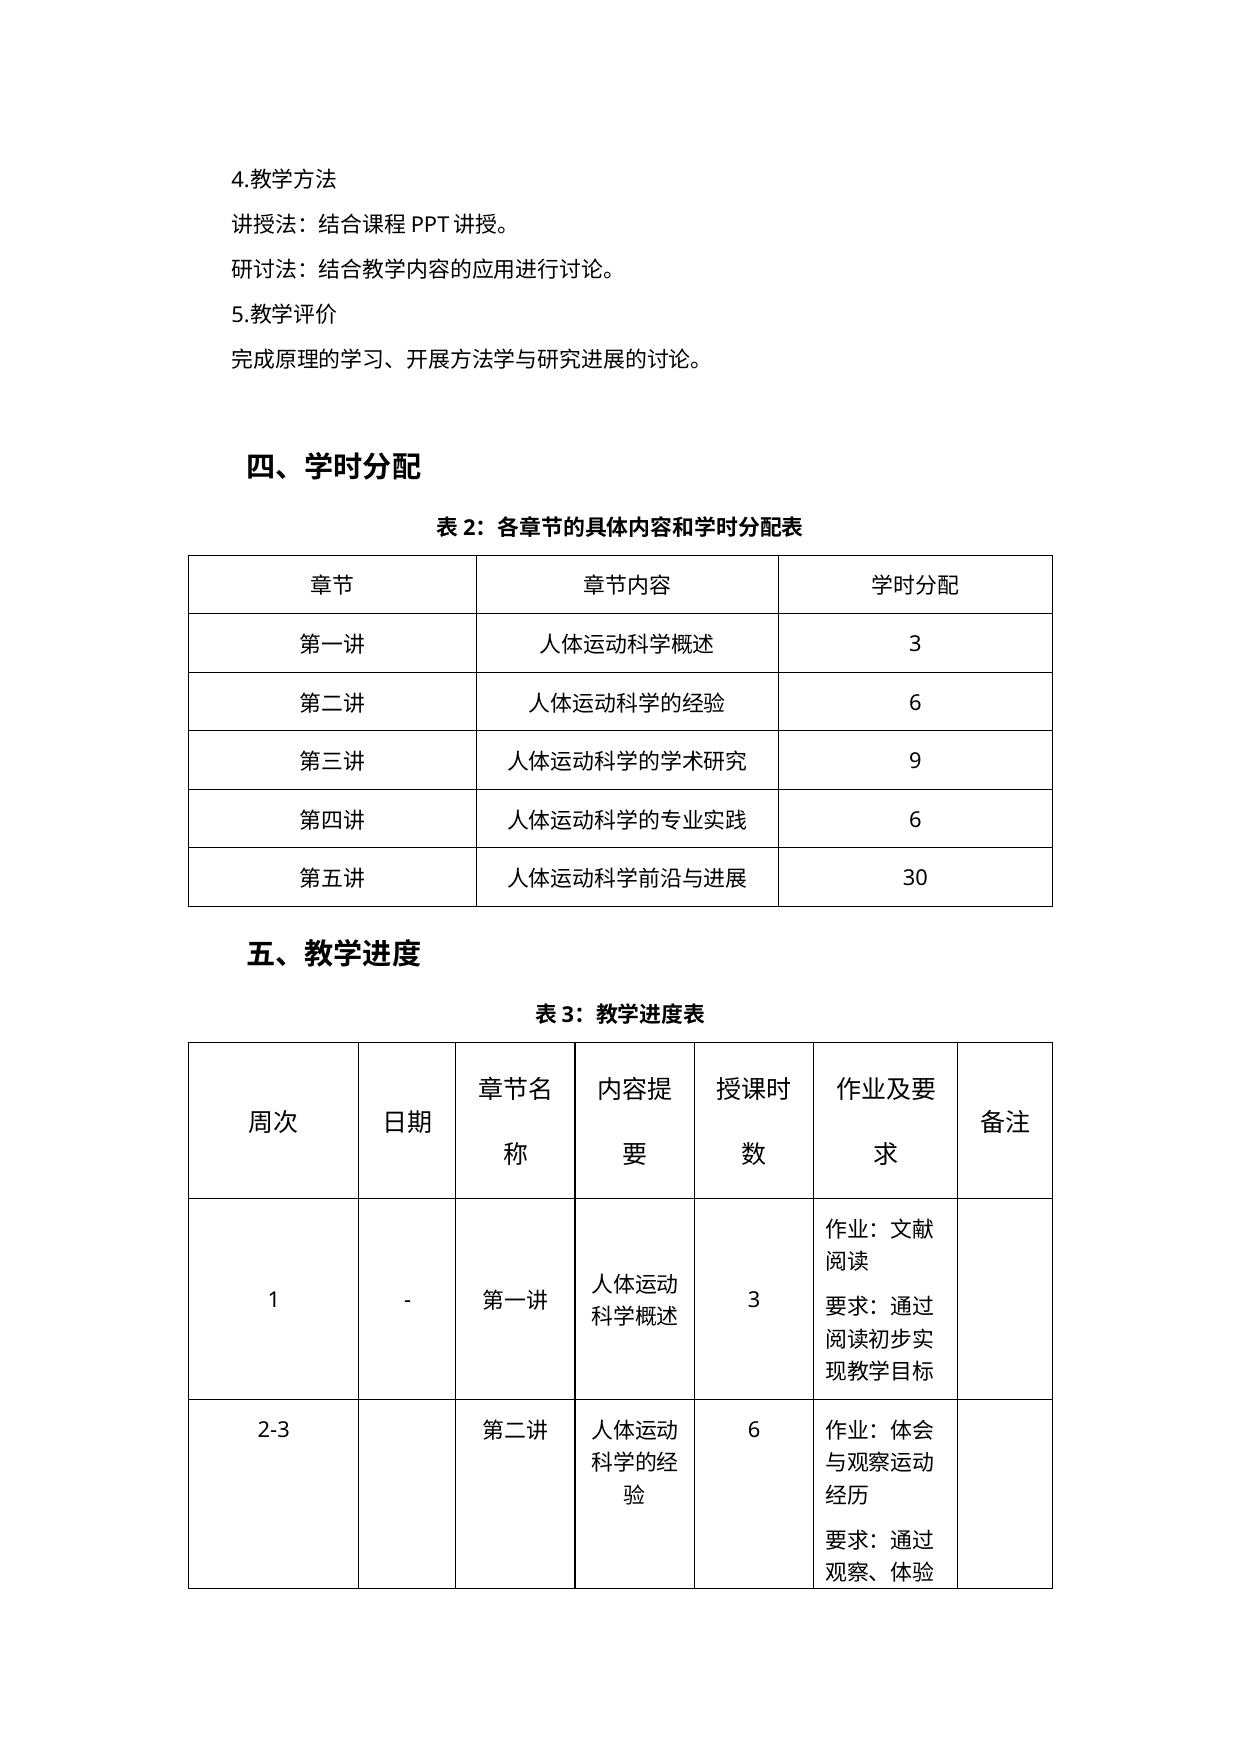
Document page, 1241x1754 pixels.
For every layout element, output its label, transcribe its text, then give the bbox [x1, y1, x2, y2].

table_header 作业及要求 [814, 1043, 957, 1198]
text 5.教学评价 [187, 297, 1053, 329]
text 4.教学方法 [187, 162, 1053, 194]
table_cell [814, 1400, 957, 1587]
table_cell - [359, 1199, 455, 1399]
table_cell [958, 1400, 1052, 1587]
table_header 日期 [359, 1043, 455, 1198]
text 四、学时分配 [187, 432, 1053, 497]
table_cell 人体运动科学概述 [477, 614, 778, 672]
table_cell 人体运动科学概述 [576, 1199, 694, 1399]
table_cell 第二讲 [189, 673, 476, 730]
table_header 备注 [958, 1043, 1052, 1198]
table_cell 作业：文献阅读 要求：通过阅读初步实现教学目标 [814, 1199, 957, 1399]
table_header 内容提要 [576, 1043, 694, 1198]
table_cell 30 [779, 848, 1052, 906]
table_cell 第三讲 [189, 731, 476, 789]
table_cell [958, 1199, 1052, 1399]
table_cell 人体运动科学的经验 [477, 673, 778, 730]
table_cell 第四讲 [189, 790, 476, 847]
table_cell 9 [779, 731, 1052, 789]
table_cell 人体运动科学前沿与进展 [477, 848, 778, 906]
table_cell 2-3 [189, 1400, 358, 1587]
table_cell 1 [189, 1199, 358, 1399]
text 表2：各章节的具体内容和学时分配表 [187, 509, 1053, 542]
table_header 章节内容 [477, 556, 778, 613]
table_cell 3 [779, 614, 1052, 672]
table_header 周次 [189, 1043, 358, 1198]
text 讲授法：结合课程PPT讲授。 [187, 207, 1053, 239]
table_cell [359, 1400, 455, 1587]
table_cell 人体运动科学的专业实践 [477, 790, 778, 847]
text 完成原理的学习、开展方法学与研究进展的讨论。 [187, 342, 1053, 374]
text 表3：教学进度表 [187, 997, 1053, 1029]
table_cell 3 [695, 1199, 813, 1399]
table_header 章节 [189, 556, 476, 613]
table_cell 6 [695, 1400, 813, 1587]
table_cell 第五讲 [189, 848, 476, 906]
table_header 授课时数 [695, 1043, 813, 1198]
text 研讨法：结合教学内容的应用进行讨论。 [187, 252, 1053, 284]
table_cell 6 [779, 790, 1052, 847]
table_cell 第一讲 [189, 614, 476, 672]
table_header 学时分配 [779, 556, 1052, 613]
text 五、教学进度 [187, 919, 1053, 984]
table_cell 人体运动科学的学术研究 [477, 731, 778, 789]
table_header 章节名称 [456, 1043, 574, 1198]
table_cell 第二讲 [456, 1400, 574, 1587]
table_cell 人体运动科学的经验 [576, 1400, 694, 1587]
table_cell 6 [779, 673, 1052, 730]
table_cell 第一讲 [456, 1199, 574, 1399]
